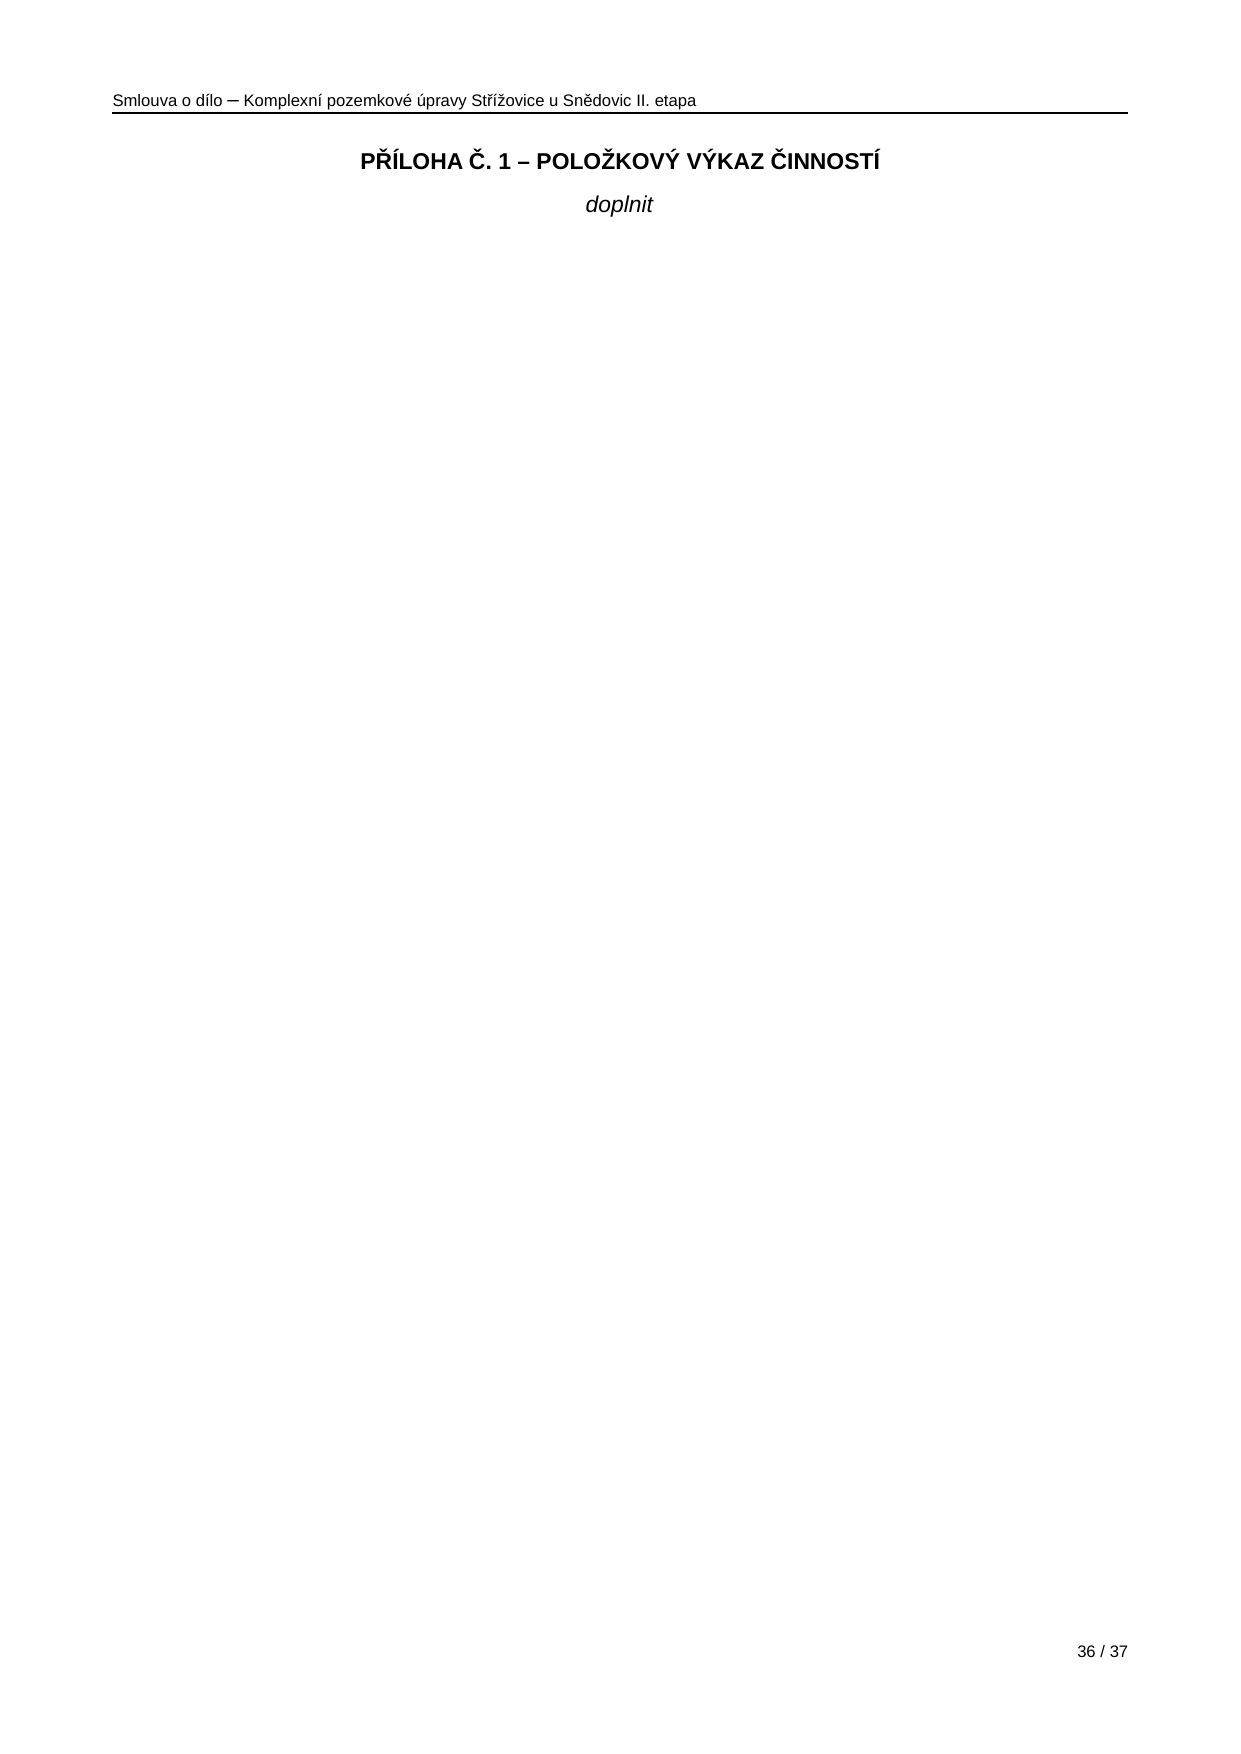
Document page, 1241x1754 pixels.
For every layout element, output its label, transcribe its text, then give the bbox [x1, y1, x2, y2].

text Příloha č. 1 – Položkový výkaz Činností [112, 148, 1128, 174]
text doplnit [112, 191, 1128, 217]
